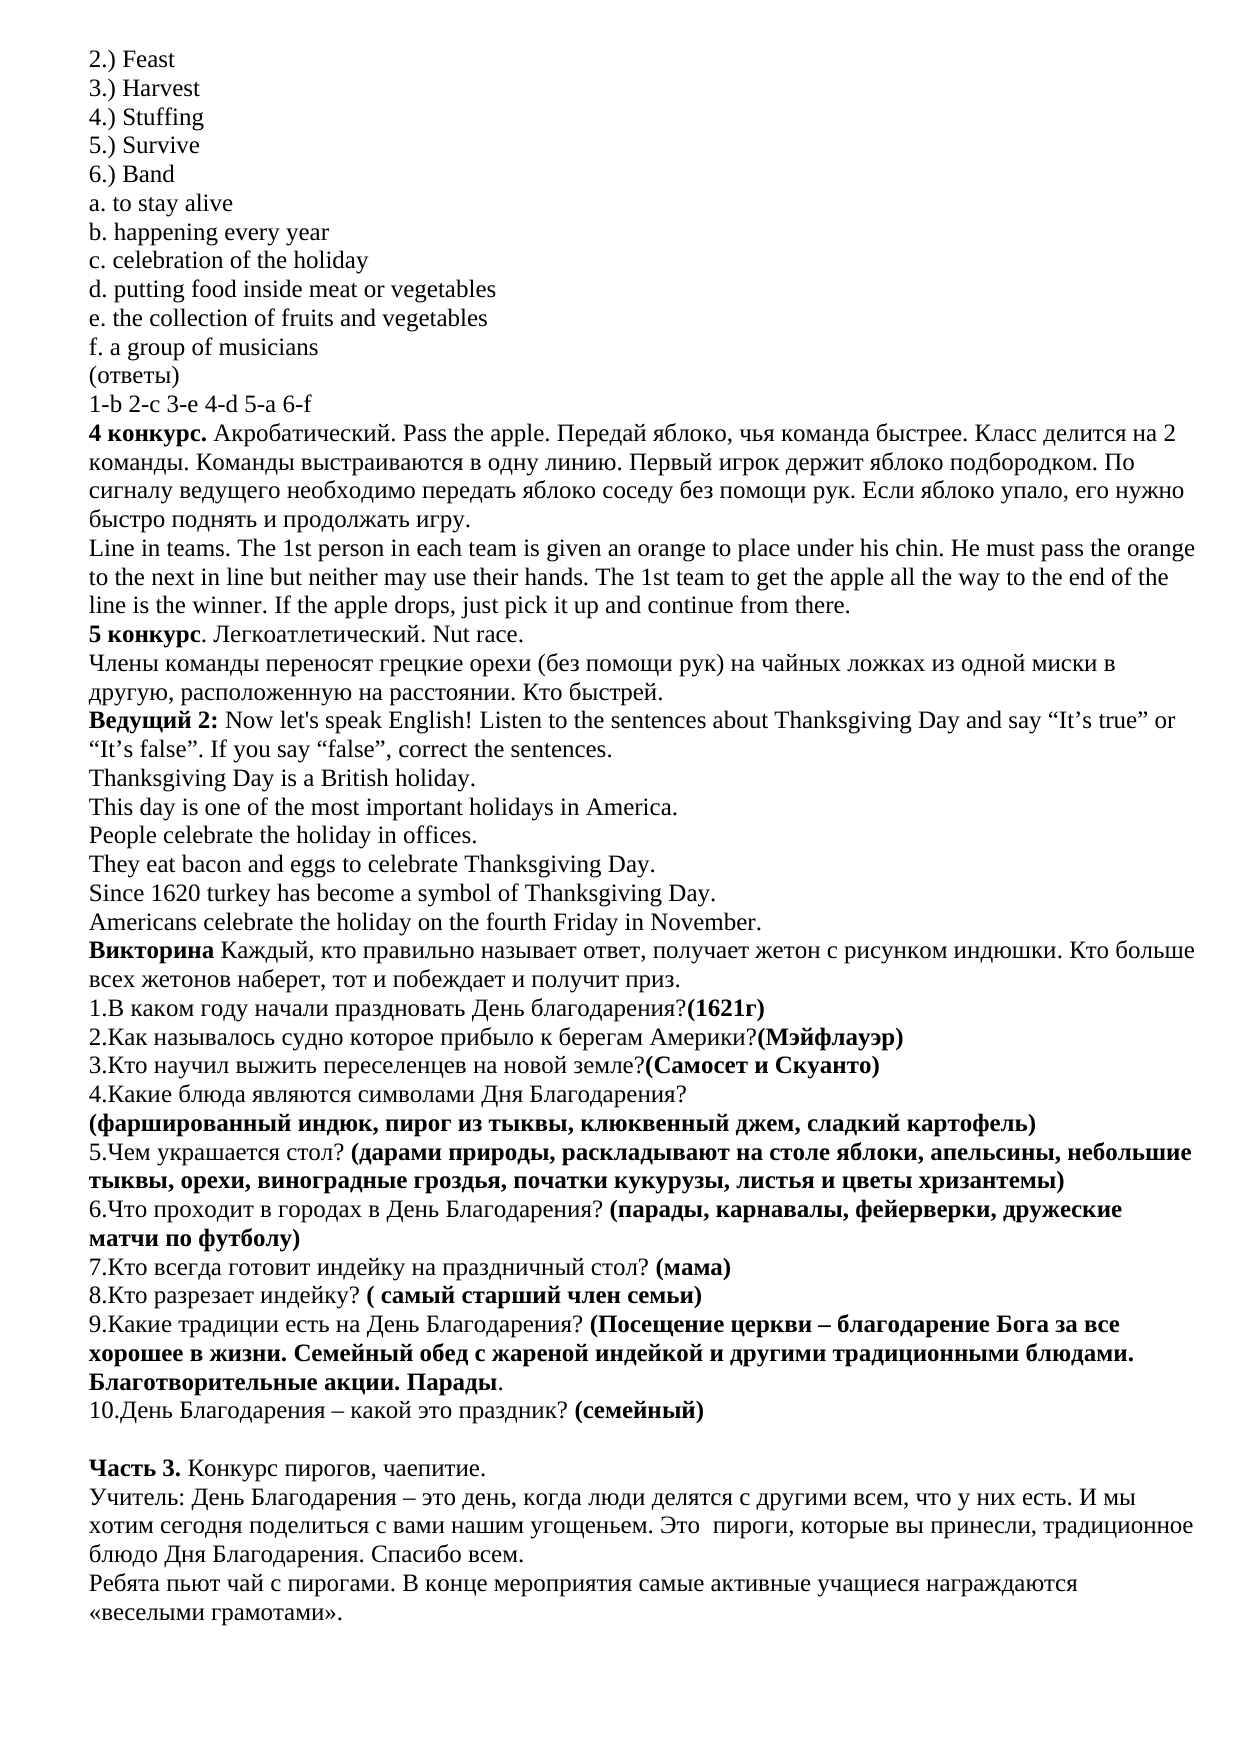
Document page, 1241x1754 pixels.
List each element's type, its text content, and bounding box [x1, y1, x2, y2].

text 2.Как называлось судно которое прибыло к берегам Америки?(Мэйфлауэр) [89, 1022, 1196, 1051]
text 1-b 2-c 3-e 4-d 5-a 6-f [89, 389, 1196, 418]
text 3.Кто научил выжить переселенцев на новой земле?(Самосет и Скуанто) [89, 1051, 1196, 1079]
text Часть 3. Конкурс пирогов, чаепитие. [89, 1453, 1196, 1482]
text 3.) Harvest [89, 73, 1196, 102]
text a. to stay alive [89, 188, 1196, 217]
text (фаршированный индюк, пирог из тыквы, клюквенный джем, сладкий картофель) [89, 1108, 1196, 1137]
text 10.День Благодарения – какой это праздник? (семейный) [89, 1396, 1196, 1424]
text d. putting food inside meat or vegetables [89, 274, 1196, 303]
text 2.) Feast [89, 44, 1196, 73]
text b. happening every year [89, 217, 1196, 246]
text Ребята пьют чай с пирогами. В конце мероприятия самые активные учащиеся награждаются «веселыми грамотами». [89, 1568, 1196, 1626]
text They eat bacon and eggs to celebrate Thanksgiving Day. [89, 849, 1196, 878]
text c. celebration of the holiday [89, 246, 1196, 274]
text Since 1620 turkey has become a symbol of Thanksgiving Day. [89, 878, 1196, 907]
text Americans celebrate the holiday on the fourth Friday in November. [89, 907, 1196, 936]
text Thanksgiving Day is a British holiday. [89, 763, 1196, 792]
text This day is one of the most important holidays in America. [89, 792, 1196, 821]
text Ведущий 2: Now let's speak English! Listen to the sentences about Thanksgiving Day and say “It’s true” or “It’s false”. If you say “false”, correct the sentences. [89, 706, 1196, 763]
text People celebrate the holiday in offices. [89, 821, 1196, 849]
text 4.Какие блюда являются символами Дня Благодарения? [89, 1079, 1196, 1108]
text f. a group of musicians [89, 332, 1196, 361]
text 1.В каком году начали праздновать День благодарения?(1621г) [89, 993, 1196, 1022]
text 9.Какие традиции есть на День Благодарения? (Посещение церкви – благодарение Бога за все хорошее в жизни. Семейный обед с жареной индейкой и другими традиционными блюдами. Благотворительные акции. Парады. [89, 1309, 1196, 1396]
text 4 конкурс. Акробатический. Pass the apple. Передай яблоко, чья команда быстрее. Класс делится на 2 команды. Команды выстраиваются в одну линию. Первый игрок держит яблоко подбородком. По сигналу ведущего необходимо передать яблоко соседу без помощи рук. Если яблоко упало, его нужно быстро поднять и продолжать игру. [89, 418, 1196, 533]
text Члены команды переносят грецкие орехи (без помощи рук) на чайных ложках из одной миски в другую, расположенную на расстоянии. Кто быстрей. [89, 648, 1196, 706]
text 5.) Survive [89, 131, 1196, 159]
text 6.) Band [89, 159, 1196, 188]
text 8.Кто разрезает индейку? ( самый старший член семьи) [89, 1281, 1196, 1309]
text 5.Чем украшается стол? (дарами природы, раскладывают на столе яблоки, апельсины, небольшие тыквы, орехи, виноградные гроздья, початки кукурузы, листья и цветы хризантемы) [89, 1137, 1196, 1194]
text Учитель: День Благодарения – это день, когда люди делятся с другими всем, что у них есть. И мы хотим сегодня поделиться с вами нашим угощеньем. Это пироги, которые вы принесли, традиционное блюдо Дня Благодарения. Спасибо всем. [89, 1482, 1196, 1568]
text (ответы) [89, 361, 1196, 389]
text Викторина Каждый, кто правильно называет ответ, получает жетон с рисунком индюшки. Кто больше всех жетонов наберет, тот и побеждает и получит приз. [89, 936, 1196, 993]
text Line in teams. The 1st person in each team is given an orange to place under his chin. He must pass the orange to the next in line but neither may use their hands. The 1st team to get the apple all the way to the end of the line is the winner. If the apple drops, just pick it up and continue from there. [89, 533, 1196, 619]
text 6.Что проходит в городах в День Благодарения? (парады, карнавалы, фейерверки, дружеские матчи по футболу) [89, 1194, 1196, 1252]
text 5 конкурс. Легкоатлетический. Nut race. [89, 619, 1196, 648]
text 4.) Stuffing [89, 102, 1196, 131]
text 7.Кто всегда готовит индейку на праздничный стол? (мама) [89, 1252, 1196, 1281]
text e. the collection of fruits and vegetables [89, 303, 1196, 332]
